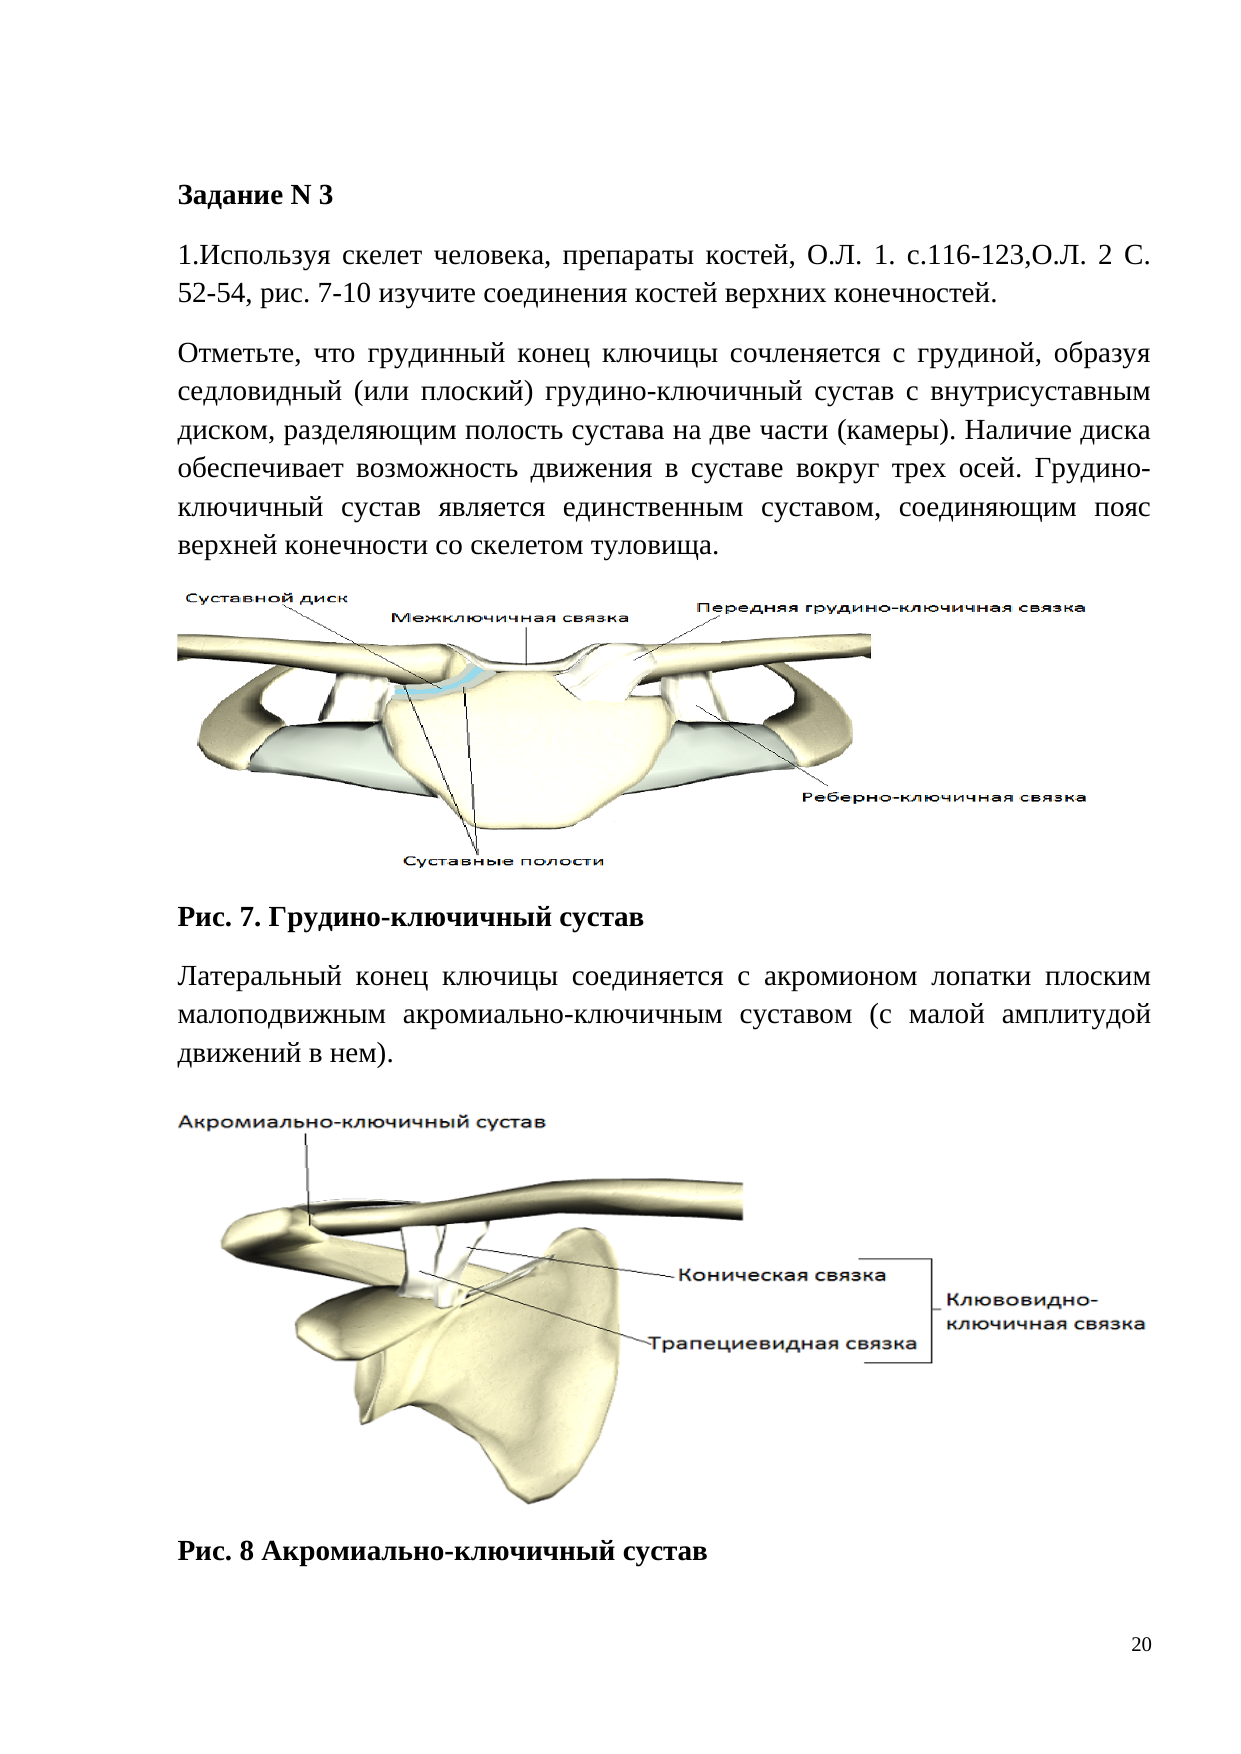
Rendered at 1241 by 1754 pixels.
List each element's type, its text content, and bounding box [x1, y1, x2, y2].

picture [177, 586, 1093, 875]
text Латеральный конец ключицы соединяется с акромионом лопатки плоским малоподвижным акромиально-ключичным суставом (с малой амплитудой движений в нем). [177, 958, 1152, 1069]
text Задание N 3 [177, 177, 1152, 211]
picture [177, 1094, 1151, 1509]
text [177, 1533, 1152, 1567]
text Отметьте, что грудинный конец ключицы сочленяется с грудиной, образуя седловидный (или плоский) грудино-ключичный сустав с внутрисуставным диском, разделяющим полость сустава на две части (камеры). Наличие диска обеспечивает возможность движения в суставе вокруг трех осей. Грудино-ключичный сустав является единственным суставом, соединяющим пояс верхней конечности со скелетом туловища. [177, 335, 1152, 561]
text Рис. 7. Грудино-ключичный сустав [177, 899, 1152, 932]
text 1.Используя скелет человека, препараты костей, О.Л. 1. с.116-123,О.Л. 2 С. 52-54, рис. 7-10 изучите соединения костей верхних конечностей. [177, 237, 1152, 309]
